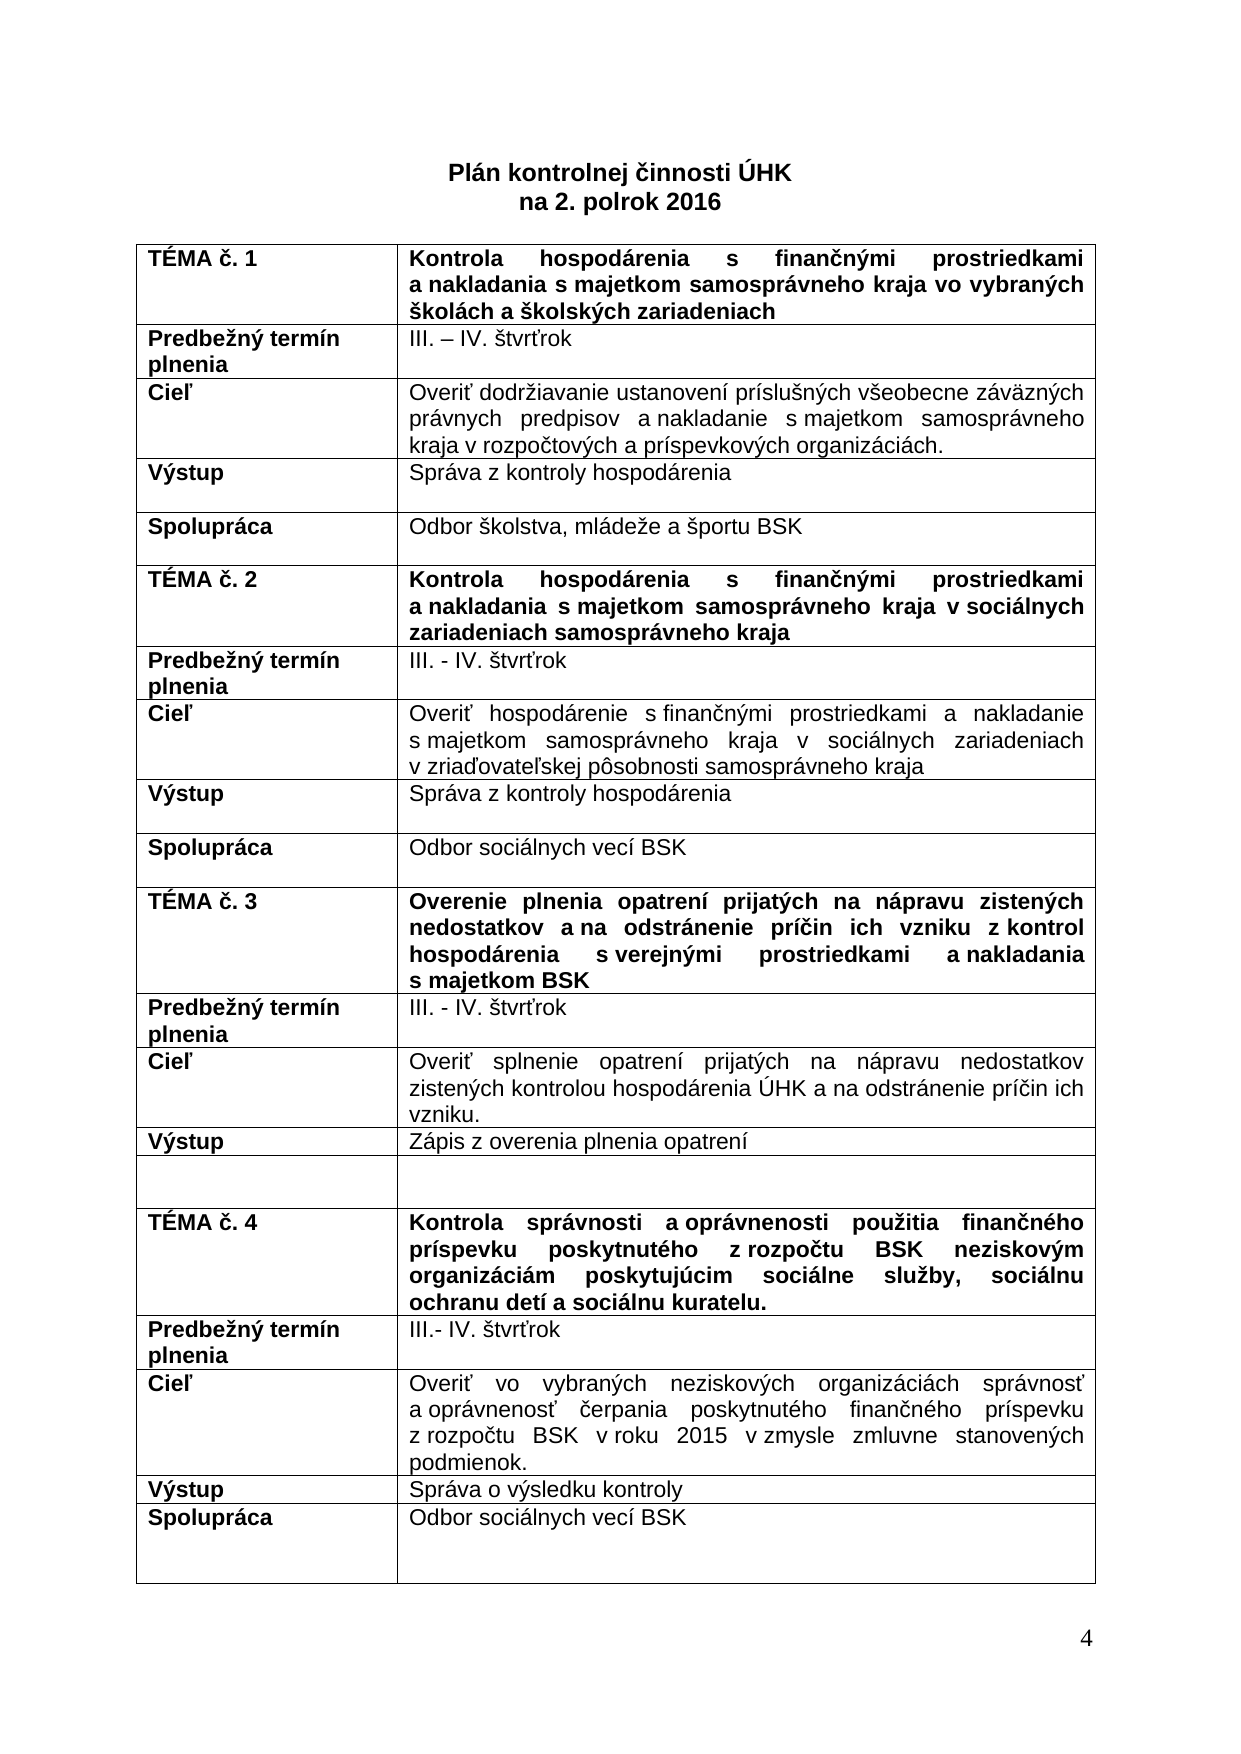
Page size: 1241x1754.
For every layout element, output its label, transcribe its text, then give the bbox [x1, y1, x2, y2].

table_cell Overiť hospodárenie s finančnými prostriedkami a nakladanie s majetkom samosprávneho kraja v sociálnych zariadeniach v zriaďovateľskej pôsobnosti samosprávneho kraja [398, 700, 1095, 779]
table_cell TÉMA č. 2 [137, 566, 397, 646]
table_cell Výstup [137, 1476, 397, 1502]
table_cell TÉMA č. 3 [137, 888, 397, 993]
table_cell III. - IV. štvrťrok [398, 647, 1095, 699]
table_cell III. - IV. štvrťrok [398, 994, 1095, 1047]
table_cell Cieľ [137, 700, 397, 779]
table_cell Cieľ [137, 1370, 397, 1475]
table_header TÉMA č. 1 [137, 245, 397, 324]
table_cell III.- IV. štvrťrok [398, 1316, 1095, 1368]
table_cell Odbor sociálnych vecí BSK [398, 834, 1095, 887]
table_cell Kontrola správnosti a oprávnenosti použitia finančného príspevku poskytnutého z rozpočtu BSK neziskovým organizáciám poskytujúcim sociálne služby, sociálnu ochranu detí a sociálnu kuratelu. [398, 1209, 1095, 1315]
table_cell Správa o výsledku kontroly [398, 1476, 1095, 1502]
table_cell Výstup [137, 1128, 397, 1154]
table_cell Výstup [137, 780, 397, 833]
table_cell Cieľ [137, 379, 397, 458]
table_cell Spolupráca [137, 834, 397, 887]
table_cell Zápis z overenia plnenia opatrení [398, 1128, 1095, 1154]
table_cell Overiť vo vybraných neziskových organizáciách správnosť a oprávnenosť čerpania poskytnutého finančného príspevku z rozpočtu BSK v roku 2015 v zmysle zmluvne stanovených podmienok. [398, 1370, 1095, 1475]
table_cell Výstup [137, 459, 397, 512]
text na 2. polrok 2016 [148, 187, 1092, 216]
table_cell Overiť splnenie opatrení prijatých na nápravu nedostatkov zistených kontrolou hospodárenia ÚHK a na odstránenie príčin ich vzniku. [398, 1048, 1095, 1127]
table_cell Overenie plnenia opatrení prijatých na nápravu zistených nedostatkov a na odstránenie príčin ich vzniku z kontrol hospodárenia s verejnými prostriedkami a nakladania s majetkom BSK [398, 888, 1095, 993]
table_cell TÉMA č. 4 [137, 1209, 397, 1315]
table_cell Správa z kontroly hospodárenia [398, 459, 1095, 512]
table_cell Predbežný termín plnenia [137, 1316, 397, 1368]
table_cell Predbežný termín plnenia [137, 325, 397, 378]
table_cell Správa z kontroly hospodárenia [398, 780, 1095, 833]
table_cell Overiť dodržiavanie ustanovení príslušných všeobecne záväzných právnych predpisov a nakladanie s majetkom samosprávneho kraja v rozpočtových a príspevkových organizáciách. [398, 379, 1095, 458]
text Plán kontrolnej činnosti ÚHK [148, 158, 1092, 187]
table_cell Spolupráca [137, 1504, 397, 1582]
table_cell Predbežný termín plnenia [137, 647, 397, 699]
table_header Kontrola hospodárenia s finančnými prostriedkami a nakladania s majetkom samosprávneho kraja vo vybraných školách a školských zariadeniach [398, 245, 1095, 324]
table_cell Kontrola hospodárenia s finančnými prostriedkami a nakladania s majetkom samosprávneho kraja v sociálnych zariadeniach samosprávneho kraja [398, 566, 1095, 646]
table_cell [398, 1504, 1095, 1582]
table_cell III. – IV. štvrťrok [398, 325, 1095, 378]
table_cell Odbor školstva, mládeže a športu BSK [398, 513, 1095, 565]
table_cell Predbežný termín plnenia [137, 994, 397, 1047]
table_cell [398, 1156, 1095, 1208]
table_cell Spolupráca [137, 513, 397, 565]
table_cell Cieľ [137, 1048, 397, 1127]
table_cell [137, 1156, 397, 1208]
